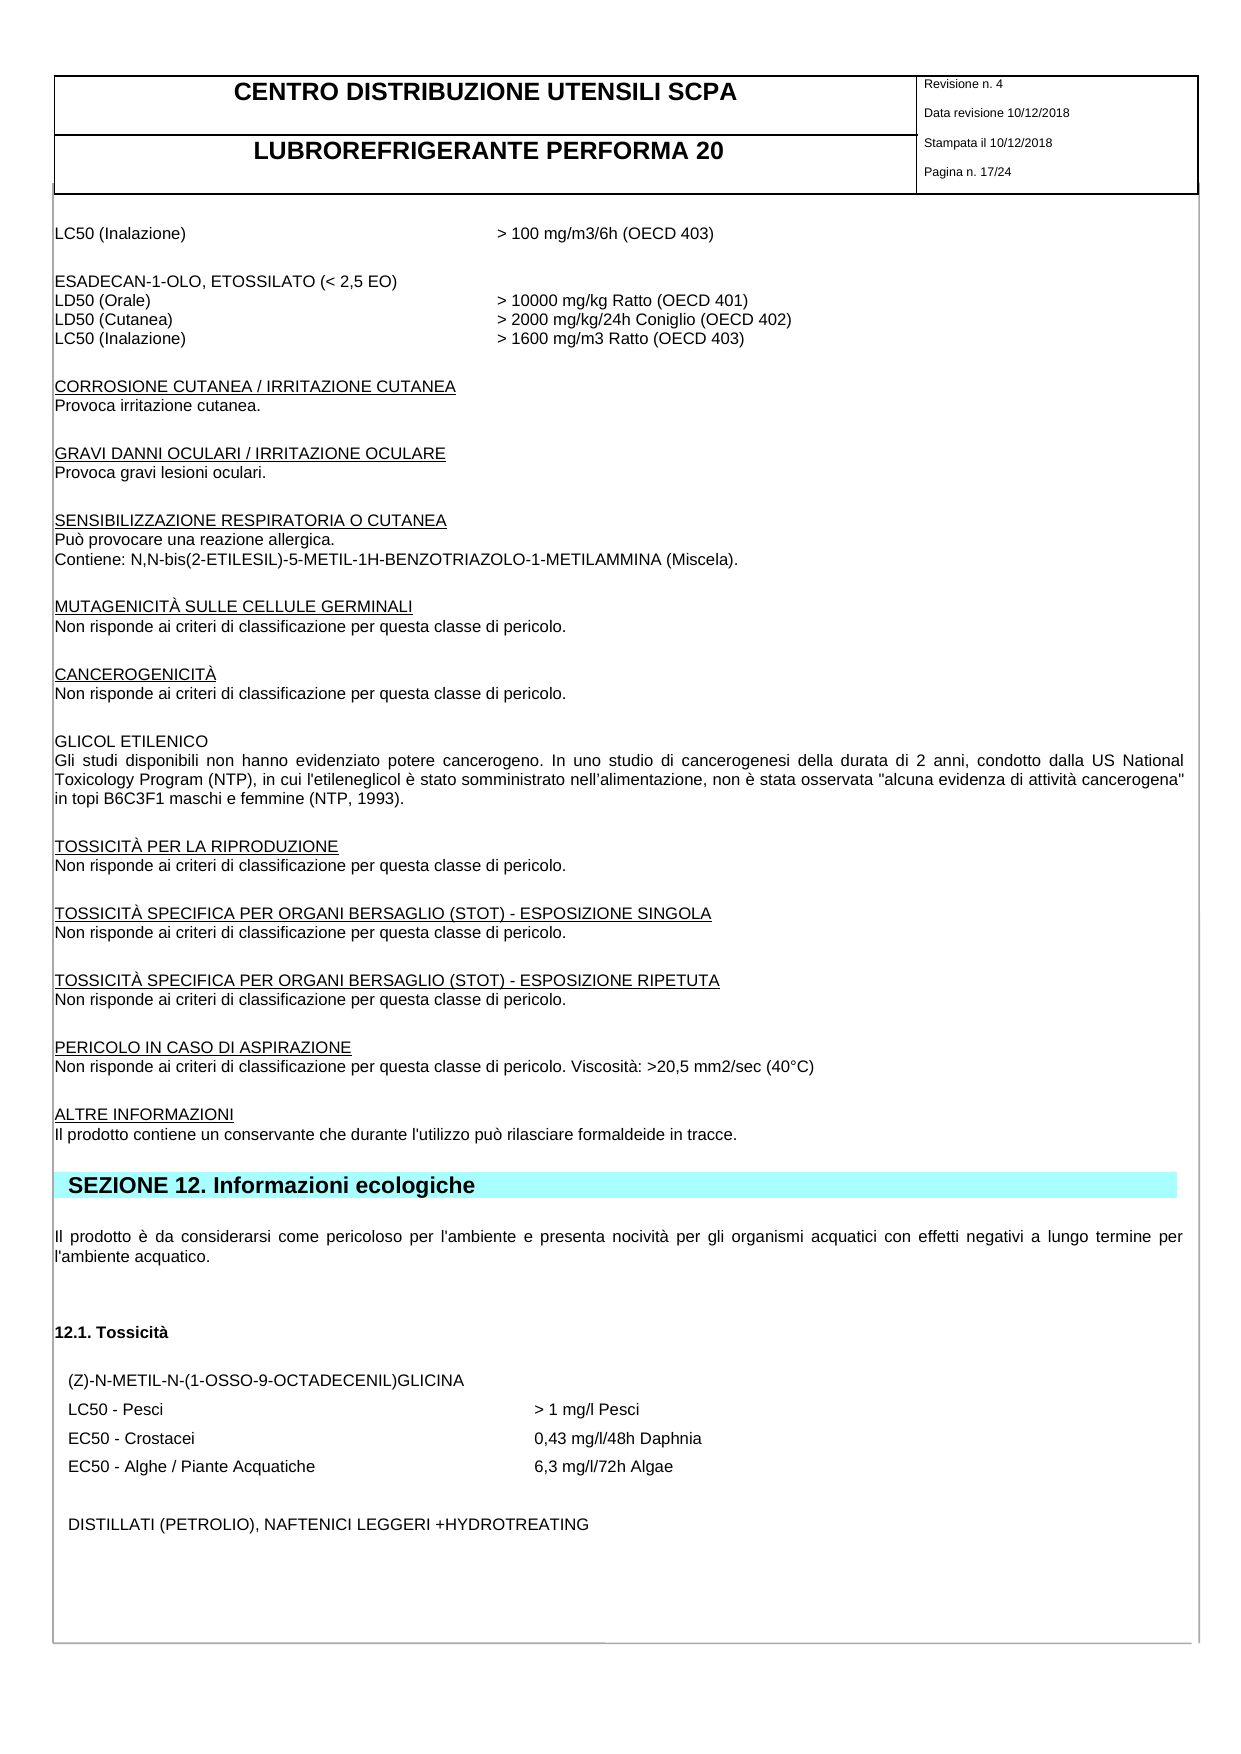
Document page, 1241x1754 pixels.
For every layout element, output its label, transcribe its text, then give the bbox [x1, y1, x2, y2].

text Non risponde ai criteri di classificazione per questa classe di pericolo. Viscosità: >20,5 mm2/sec (40°C) [54, 1057, 1186, 1076]
text LD50 (Cutanea) > 2000 mg/kg/24h Coniglio (OECD 402) [54, 310, 1186, 329]
text Può provocare una reazione allergica. [54, 530, 1186, 549]
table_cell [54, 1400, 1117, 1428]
text Gli studi disponibili non hanno evidenziato potere cancerogeno. In uno studio di cancerogenesi della durata di 2 anni, condotto dalla US National Toxicology Program (NTP), in cui l'etileneglicol è stato somministrato nell’alimentazione, non è stata osservata "alcuna evidenza di attività cancerogena" in topi B6C3F1 maschi e femmine (NTP, 1993). [54, 751, 1186, 808]
text Non risponde ai criteri di classificazione per questa classe di pericolo. [54, 923, 1186, 942]
text Provoca irritazione cutanea. [54, 396, 1186, 415]
text TOSSICITÀ SPECIFICA PER ORGANI BERSAGLIO (STOT) - ESPOSIZIONE SINGOLA [54, 904, 1186, 923]
text SENSIBILIZZAZIONE RESPIRATORIA O CUTANEA [54, 511, 1186, 530]
text LC50 (Inalazione) > 1600 mg/m3 Ratto (OECD 403) [54, 329, 1186, 348]
text GLICOL ETILENICO [54, 731, 1186, 751]
text CANCEROGENICITÀ [54, 664, 1186, 683]
text GRAVI DANNI OCULARI / IRRITAZIONE OCULARE [54, 444, 1186, 463]
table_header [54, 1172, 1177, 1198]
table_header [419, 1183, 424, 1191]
text TOSSICITÀ SPECIFICA PER ORGANI BERSAGLIO (STOT) - ESPOSIZIONE RIPETUTA [54, 971, 1186, 990]
text MUTAGENICITÀ SULLE CELLULE GERMINALI [54, 597, 1186, 616]
text ALTRE INFORMAZIONI [54, 1105, 1186, 1124]
text CORROSIONE CUTANEA / IRRITAZIONE CUTANEA [54, 377, 1186, 396]
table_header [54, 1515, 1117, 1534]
text Non risponde ai criteri di classificazione per questa classe di pericolo. [54, 990, 1186, 1009]
text Non risponde ai criteri di classificazione per questa classe di pericolo. [54, 616, 1186, 636]
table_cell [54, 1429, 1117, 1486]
text Non risponde ai criteri di classificazione per questa classe di pericolo. [54, 683, 1186, 703]
text PERICOLO IN CASO DI ASPIRAZIONE [54, 1038, 1186, 1057]
text Il prodotto contiene un conservante che durante l'utilizzo può rilasciare formaldeide in tracce. [54, 1124, 1186, 1143]
text 12.1. Tossicità [54, 1323, 1186, 1342]
text Il prodotto è da considerarsi come pericoloso per l'ambiente e presenta nocività per gli organismi acquatici con effetti negativi a lungo termine per l'ambiente acquatico. [54, 1227, 1186, 1266]
text Non risponde ai criteri di classificazione per questa classe di pericolo. [54, 856, 1186, 875]
text LD50 (Orale) > 10000 mg/kg Ratto (OECD 401) [54, 291, 1186, 310]
text LC50 (Inalazione) > 100 mg/m3/6h (OECD 403) [54, 223, 1186, 243]
text TOSSICITÀ PER LA RIPRODUZIONE [54, 837, 1186, 856]
text Contiene: N,N-bis(2-ETILESIL)-5-METIL-1H-BENZOTRIAZOLO-1-METILAMMINA (Miscela). [54, 549, 1186, 568]
text ESADECAN-1-OLO, ETOSSILATO (< 2,5 EO) [54, 271, 1186, 291]
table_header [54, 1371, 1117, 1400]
text Provoca gravi lesioni oculari. [54, 463, 1186, 482]
